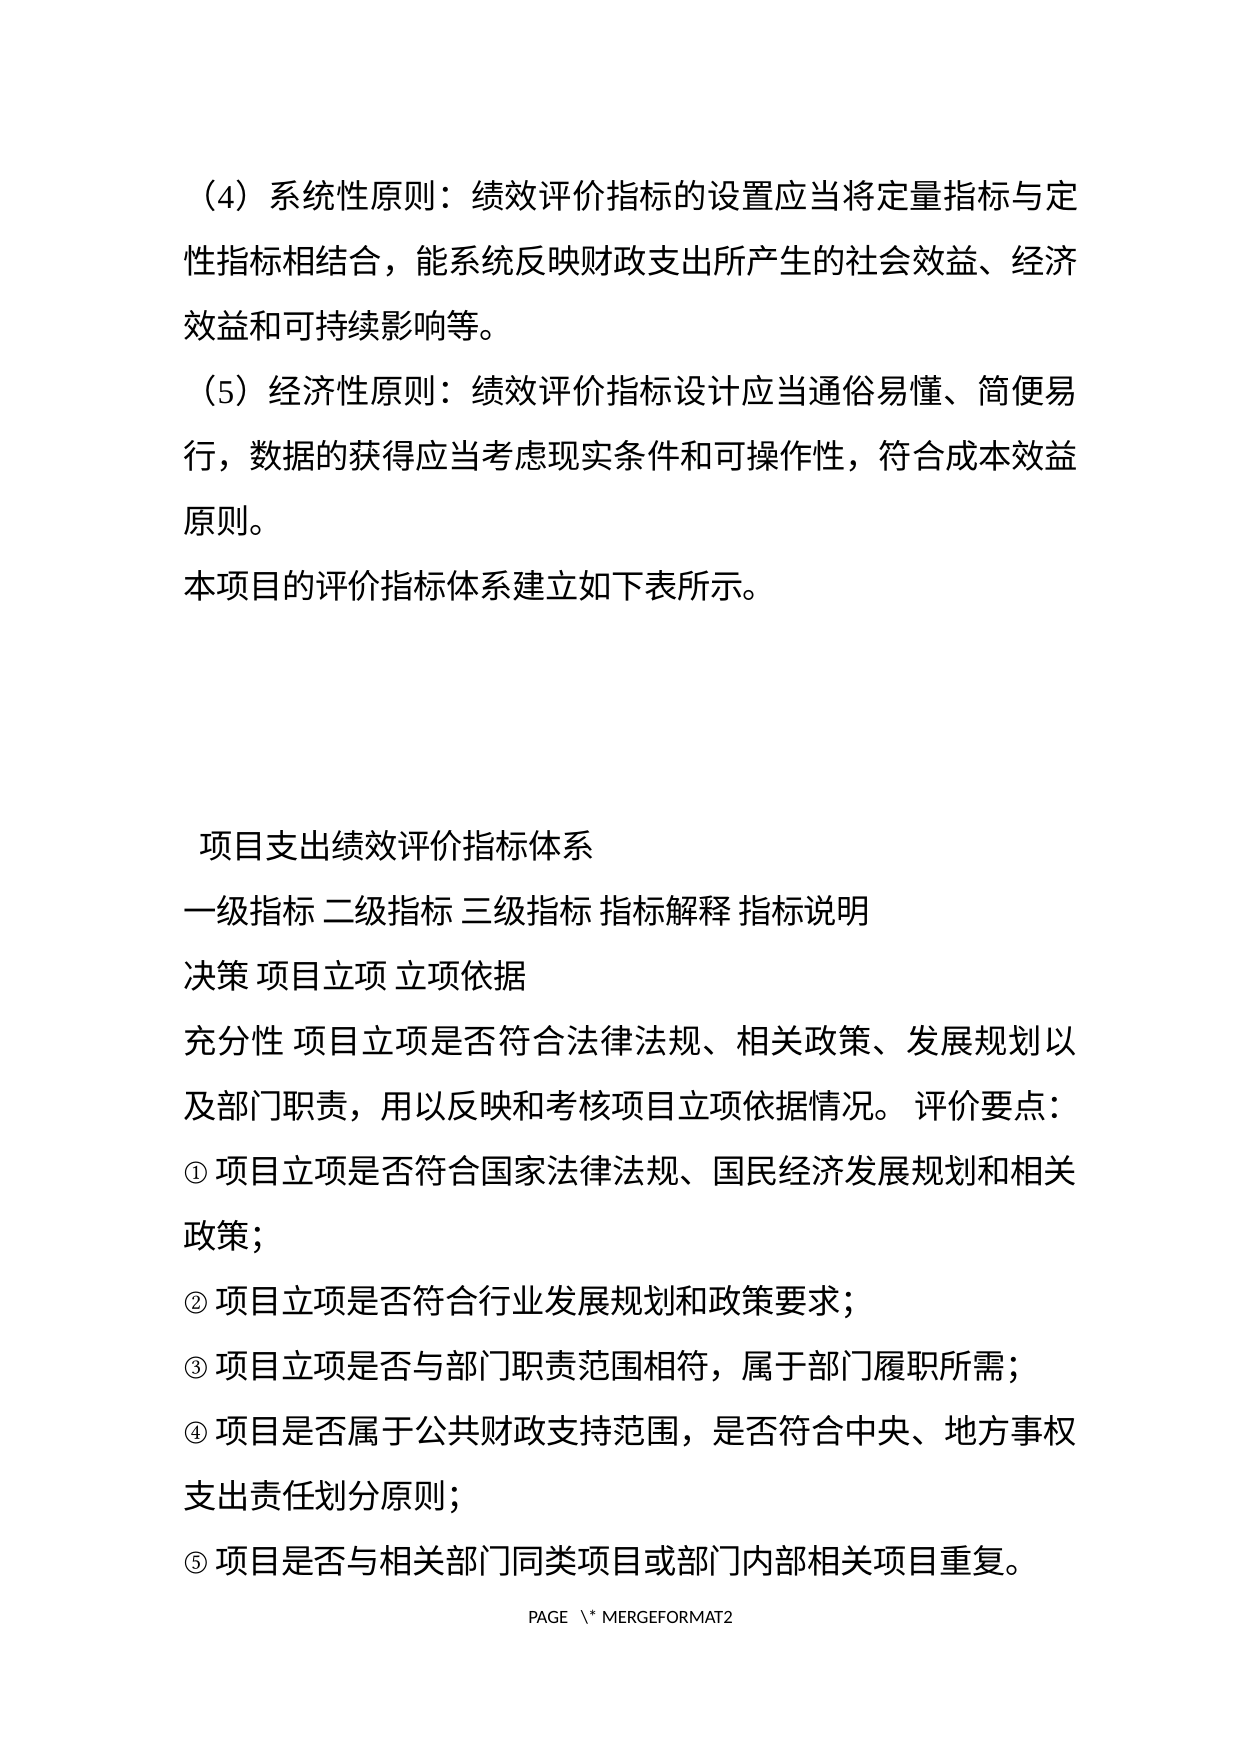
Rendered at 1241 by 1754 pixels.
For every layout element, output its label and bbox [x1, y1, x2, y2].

text [183, 162, 1078, 1592]
